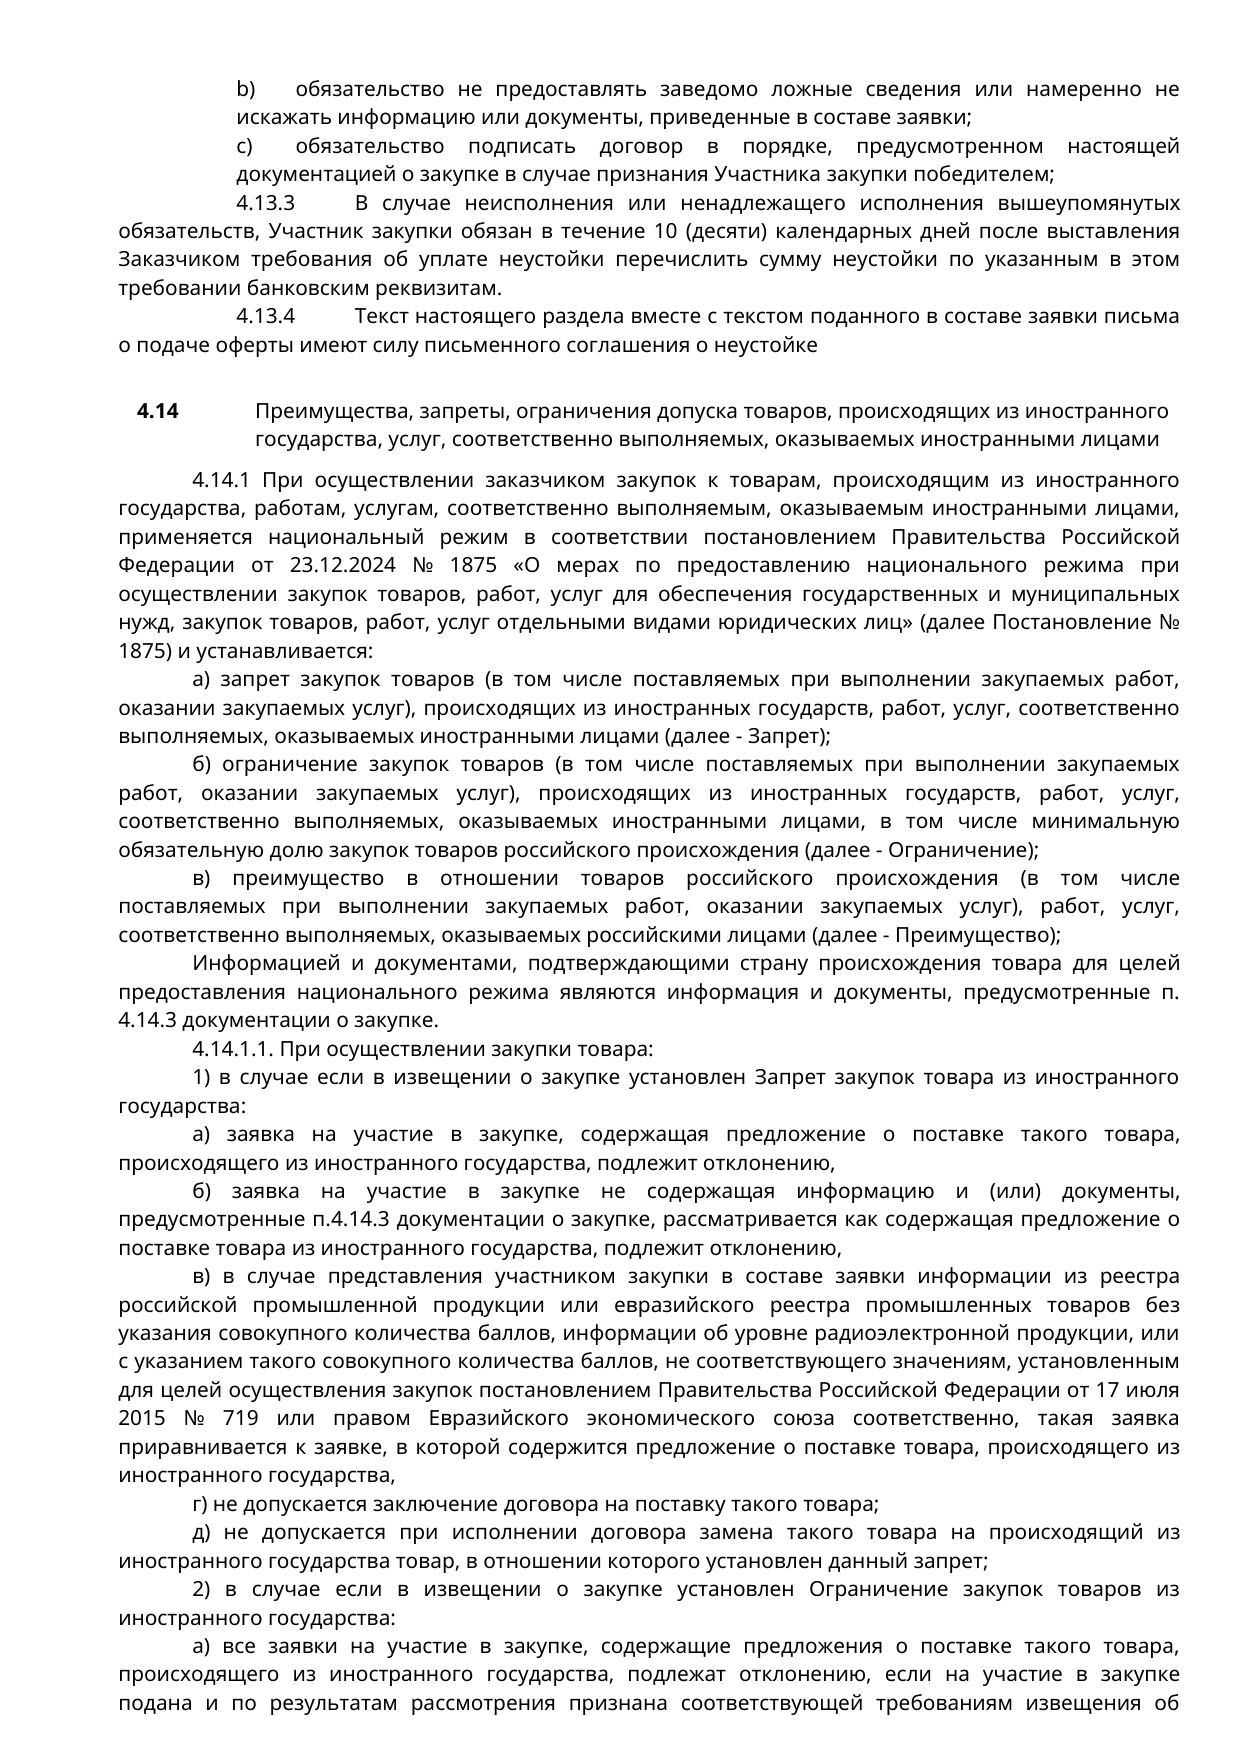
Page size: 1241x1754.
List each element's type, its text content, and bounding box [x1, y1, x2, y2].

text а) запрет закупок товаров (в том числе поставляемых при выполнении закупаемых работ, оказании закупаемых услуг), происходящих из иностранных государств, работ, услуг, соответственно выполняемых, оказываемых иностранными лицами (далее - Запрет); [118, 664, 1181, 749]
text б) ограничение закупок товаров (в том числе поставляемых при выполнении закупаемых работ, оказании закупаемых услуг), происходящих из иностранных государств, работ, услуг, соответственно выполняемых, оказываемых иностранными лицами, в том числе минимальную обязательную долю закупок товаров российского происхождения (далее - Ограничение); [118, 749, 1181, 863]
text 4.14.1 При осуществлении заказчиком закупок к товарам, происходящим из иностранного государства, работам, услугам, соответственно выполняемым, оказываемым иностранными лицами, применяется национальный режим в соответствии постановлением Правительства Российской Федерации от 23.12.2024 № 1875 «О мерах по предоставлению национального режима при осуществлении закупок товаров, работ, услуг для обеспечения государственных и муниципальных нужд, закупок товаров, работ, услуг отдельными видами юридических лиц» (далее Постановление № 1875) и устанавливается: [118, 465, 1181, 664]
text а) заявка на участие в закупке, содержащая предложение о поставке такого товара, происходящего из иностранного государства, подлежит отклонению, [118, 1119, 1181, 1176]
text 2) в случае если в извещении о закупке установлен Ограничение закупок товаров из иностранного государства: [118, 1574, 1181, 1631]
list В случае неисполнения или ненадлежащего исполнения вышеупомянутых обязательств, Участник закупки обязан в течение 10 (десяти) календарных дней после выставления Заказчиком требования об уплате неустойки перечислить сумму неустойки по указанным в этом требовании банковским реквизитам. [118, 188, 1181, 301]
list обязательство не предоставлять заведомо ложные сведения или намеренно не искажать информацию или документы, приведенные в составе заявки; [236, 74, 1181, 131]
text д) не допускается при исполнении договора замена такого товара на происходящий из иностранного государства товар, в отношении которого установлен данный запрет; [118, 1517, 1181, 1574]
text в) в случае представления участником закупки в составе заявки информации из реестра российской промышленной продукции или евразийского реестра промышленных товаров без указания совокупного количества баллов, информации об уровне радиоэлектронной продукции, или с указанием такого совокупного количества баллов, не соответствующего значениям, установленным для целей осуществления закупок постановлением Правительства Российской Федерации от 17 июля 2015 № 719 или правом Евразийского экономического союза соответственно, такая заявка приравнивается к заявке, в которой содержится предложение о поставке товара, происходящего из иностранного государства, [118, 1261, 1181, 1489]
text 1) в случае если в извещении о закупке установлен Запрет закупок товара из иностранного государства: [118, 1062, 1181, 1119]
list обязательство подписать договор в порядке, предусмотренном настоящей документацией о закупке в случае признания Участника закупки победителем; [236, 131, 1181, 188]
subtitle Преимущества, запреты, ограничения допуска товаров, происходящих из иностранного государства, услуг, соответственно выполняемых, оказываемых иностранными лицами [137, 396, 1181, 453]
text 4.14.1.1. При осуществлении закупки товара: [118, 1034, 1181, 1062]
text г) не допускается заключение договора на поставку такого товара; [118, 1489, 1181, 1517]
list Текст настоящего раздела вместе с текстом поданного в составе заявки письма о подаче оферты имеют силу письменного соглашения о неустойке [118, 301, 1181, 358]
text б) заявка на участие в закупке не содержащая информацию и (или) документы, предусмотренные п.4.14.3 документации о закупке, рассматривается как содержащая предложение о поставке товара из иностранного государства, подлежит отклонению, [118, 1176, 1181, 1261]
text Информацией и документами, подтверждающими страну происхождения товара для целей предоставления национального режима являются информация и документы, предусмотренные п. 4.14.3 документации о закупке. [118, 948, 1181, 1034]
text в) преимущество в отношении товаров российского происхождения (в том числе поставляемых при выполнении закупаемых работ, оказании закупаемых услуг), работ, услуг, соответственно выполняемых, оказываемых российскими лицами (далее - Преимущество); [118, 863, 1181, 948]
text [118, 1631, 1181, 1716]
